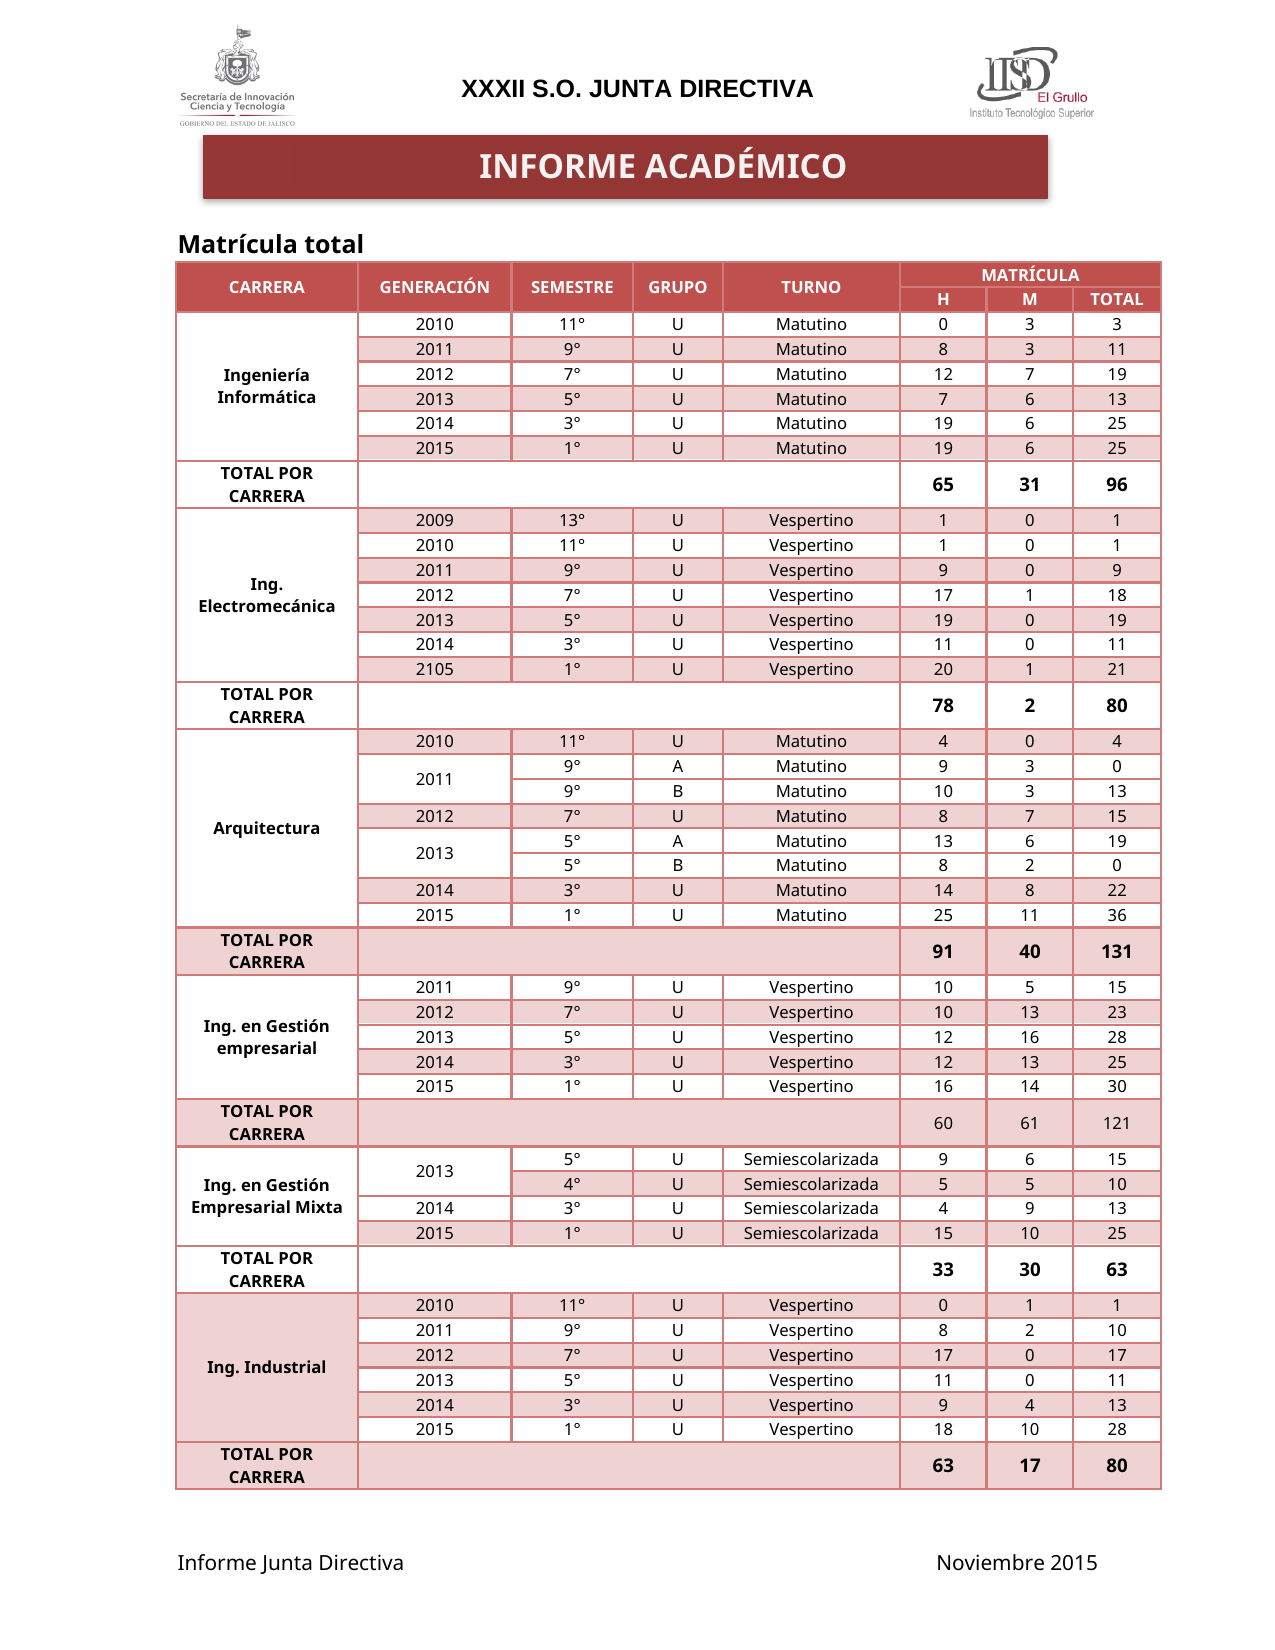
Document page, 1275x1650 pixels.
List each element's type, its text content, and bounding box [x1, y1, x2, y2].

table_cell U [634, 1369, 722, 1391]
table_cell 7 [901, 387, 985, 410]
table_cell 17 [901, 1344, 985, 1366]
table_cell 23 [1074, 1001, 1160, 1023]
table_cell Semiescolarizada [724, 1197, 899, 1220]
table_cell 14 [988, 1075, 1072, 1098]
table_header MATRÍCULA [901, 263, 1160, 286]
table_header CARRERA [177, 263, 357, 311]
table_cell 25 [901, 904, 985, 926]
table_cell 6 [988, 387, 1072, 410]
table_cell Vespertino [724, 1393, 899, 1416]
table_cell 3° [513, 412, 632, 435]
table_cell Semiescolarizada [724, 1148, 899, 1170]
table_cell Ing. en Gestión Empresarial Mixta [177, 1148, 357, 1244]
table_cell 11 [1074, 1369, 1160, 1391]
table_cell 18 [901, 1418, 985, 1441]
table_cell 19 [901, 412, 985, 435]
table_cell 2013 [359, 387, 510, 410]
table_cell 0 [988, 730, 1072, 753]
table_cell 3° [513, 1050, 632, 1073]
table_cell 60 [901, 1100, 985, 1145]
table_cell TOTAL POR CARRERA [177, 1100, 357, 1145]
table_cell 1° [513, 437, 632, 459]
table_cell 1 [988, 584, 1072, 606]
table_cell Matutino [724, 879, 899, 902]
table_cell TOTAL POR CARRERA [177, 1247, 357, 1292]
table_cell 7° [513, 1001, 632, 1023]
table_cell 2014 [359, 633, 510, 656]
table_cell 9° [513, 559, 632, 581]
table_cell 30 [1074, 1075, 1160, 1098]
table_cell 11 [1074, 338, 1160, 360]
table_cell 10 [1074, 1319, 1160, 1342]
table_cell 12 [901, 1026, 985, 1048]
table_cell 2012 [359, 1001, 510, 1023]
table_cell 2012 [359, 805, 510, 827]
table_cell 5° [513, 854, 632, 877]
table_cell 2011 [359, 559, 510, 581]
table_cell Matutino [724, 437, 899, 459]
table_cell 31 [988, 462, 1072, 507]
table_cell 1° [513, 1075, 632, 1098]
table_cell U [634, 633, 722, 656]
table_cell Matutino [724, 805, 899, 827]
table_cell 13 [988, 1001, 1072, 1023]
table_cell 8 [988, 879, 1072, 902]
table_cell A [634, 829, 722, 852]
table_cell U [634, 338, 722, 360]
table_cell 1 [1074, 534, 1160, 557]
table_cell 3 [988, 755, 1072, 778]
table_cell Matutino [724, 755, 899, 778]
table_cell 7° [513, 805, 632, 827]
table_cell Vespertino [724, 1001, 899, 1023]
table_cell 1° [513, 658, 632, 681]
table_cell 0 [1074, 755, 1160, 778]
table_cell 2015 [359, 1222, 510, 1244]
table_cell 11° [513, 313, 632, 336]
table_cell 13 [1074, 780, 1160, 802]
table_cell U [634, 1294, 722, 1317]
table_cell 91 [901, 929, 985, 974]
table_cell 13 [1074, 1393, 1160, 1416]
table_cell 11° [513, 730, 632, 753]
table_cell 3 [988, 780, 1072, 802]
table_cell Arquitectura [177, 730, 357, 926]
table_cell U [634, 608, 722, 631]
table_cell 33 [901, 1247, 985, 1292]
table_cell B [634, 780, 722, 802]
table_cell 63 [901, 1443, 985, 1488]
table_cell 121 [1074, 1100, 1160, 1145]
table_cell 28 [1074, 1418, 1160, 1441]
table_cell U [634, 1222, 722, 1244]
table_cell 13 [901, 829, 985, 852]
table_cell 0 [901, 1294, 985, 1317]
table_cell Vespertino [724, 584, 899, 606]
table_cell U [634, 1148, 722, 1170]
table_cell 8 [901, 1319, 985, 1342]
table_cell U [634, 1172, 722, 1195]
table_cell 2105 [359, 658, 510, 681]
table_cell 9 [901, 559, 985, 581]
table_cell U [634, 904, 722, 926]
table_cell 13 [1074, 1197, 1160, 1220]
table_cell 4 [901, 1197, 985, 1220]
table_cell 15 [1074, 805, 1160, 827]
table_cell 5° [513, 1026, 632, 1048]
table_cell U [634, 730, 722, 753]
picture [970, 47, 1094, 119]
table_cell Ingeniería Informática [177, 313, 357, 459]
table_cell Semiescolarizada [724, 1222, 899, 1244]
table_cell 3 [988, 313, 1072, 336]
table_cell 4° [513, 1172, 632, 1195]
table_cell U [634, 313, 722, 336]
picture [178, 20, 296, 130]
table_cell Semiescolarizada [724, 1172, 899, 1195]
table_cell 1° [513, 904, 632, 926]
table_cell Vespertino [724, 1319, 899, 1342]
table_cell 1° [513, 1418, 632, 1441]
table_cell U [634, 534, 722, 557]
table_cell 36 [1074, 904, 1160, 926]
table_cell 2014 [359, 412, 510, 435]
table_cell U [634, 387, 722, 410]
table_cell 25 [1074, 1222, 1160, 1244]
table_cell 1 [1074, 509, 1160, 532]
table_cell U [634, 805, 722, 827]
table_cell 2009 [359, 509, 510, 532]
table_cell 5° [513, 829, 632, 852]
table_cell 61 [988, 1100, 1072, 1145]
table_cell U [634, 1319, 722, 1342]
table_cell 20 [901, 658, 985, 681]
table_cell Matutino [724, 387, 899, 410]
table_cell 2013 [359, 1148, 510, 1195]
table_cell 19 [1074, 829, 1160, 852]
table_header GRUPO [634, 263, 722, 311]
table_cell 80 [1074, 683, 1160, 728]
table_cell [359, 929, 899, 974]
table_cell 11 [901, 1369, 985, 1391]
table_cell U [634, 363, 722, 385]
table_cell 10 [901, 780, 985, 802]
table_cell TOTAL POR CARRERA [177, 462, 357, 507]
table_cell 15 [1074, 1148, 1160, 1170]
table_cell 7° [513, 363, 632, 385]
table_cell 1 [988, 1294, 1072, 1317]
table_cell 10 [1074, 1172, 1160, 1195]
table_cell 0 [988, 608, 1072, 631]
table_cell 2012 [359, 584, 510, 606]
table_cell TOTAL [1074, 288, 1160, 311]
table_cell 6 [988, 1148, 1072, 1170]
table_header GENERACIÓN [359, 263, 510, 311]
table_cell 0 [988, 509, 1072, 532]
table_cell U [634, 584, 722, 606]
table_cell 2013 [359, 1369, 510, 1391]
table_cell 9 [901, 755, 985, 778]
table_cell 80 [1074, 1443, 1160, 1488]
table_cell 0 [988, 559, 1072, 581]
table_cell 1 [901, 509, 985, 532]
table_cell 2011 [359, 755, 510, 802]
table_cell 17 [988, 1443, 1072, 1488]
table_cell 19 [901, 608, 985, 631]
table_cell 12 [901, 363, 985, 385]
table_cell 2 [988, 854, 1072, 877]
table_cell U [634, 1026, 722, 1048]
table_cell 13 [988, 1050, 1072, 1073]
table_cell 28 [1074, 1026, 1160, 1048]
table_cell 1 [1074, 1294, 1160, 1317]
table_cell Vespertino [724, 1294, 899, 1317]
table_cell 14 [901, 879, 985, 902]
table_cell Vespertino [724, 1050, 899, 1073]
table_cell 96 [1074, 462, 1160, 507]
table_cell U [634, 658, 722, 681]
table_cell 2011 [359, 338, 510, 360]
table_cell 5° [513, 1369, 632, 1391]
table_cell Vespertino [724, 509, 899, 532]
table_cell 2010 [359, 313, 510, 336]
table_cell [359, 1443, 899, 1488]
table_cell 2015 [359, 1418, 510, 1441]
table_cell 16 [901, 1075, 985, 1098]
table_cell 6 [988, 829, 1072, 852]
table_cell U [634, 412, 722, 435]
table_cell 13° [513, 509, 632, 532]
table_cell 0 [988, 633, 1072, 656]
table_cell 9° [513, 780, 632, 802]
table_cell 0 [988, 534, 1072, 557]
table_cell 2014 [359, 1393, 510, 1416]
table_cell 11 [988, 904, 1072, 926]
table_cell 9 [901, 1393, 985, 1416]
table_cell 10 [901, 1001, 985, 1023]
table_cell 11° [513, 1294, 632, 1317]
table_cell Matutino [724, 412, 899, 435]
table_cell 2015 [359, 904, 510, 926]
table_cell [359, 1247, 899, 1292]
table_cell 2014 [359, 1197, 510, 1220]
table_cell 2011 [359, 1319, 510, 1342]
table_cell Matutino [724, 313, 899, 336]
table_cell Matutino [724, 780, 899, 802]
table_cell B [634, 854, 722, 877]
table_cell 2013 [359, 829, 510, 877]
table_cell U [634, 559, 722, 581]
table_cell Vespertino [724, 1418, 899, 1441]
table_cell Matutino [724, 854, 899, 877]
table_cell 2010 [359, 534, 510, 557]
table_cell 7° [513, 1344, 632, 1366]
table_cell 78 [901, 683, 985, 728]
table_cell 3° [513, 633, 632, 656]
table_cell 2 [988, 1319, 1072, 1342]
table_cell Matutino [724, 363, 899, 385]
table_cell 8 [901, 338, 985, 360]
table_cell 0 [988, 1344, 1072, 1366]
table_cell 6 [988, 412, 1072, 435]
table_cell 2012 [359, 363, 510, 385]
table_cell 2 [988, 683, 1072, 728]
table_cell 3° [513, 1393, 632, 1416]
table_cell 10 [988, 1418, 1072, 1441]
table_cell 15 [901, 1222, 985, 1244]
table_cell Vespertino [724, 1344, 899, 1366]
table_cell 5 [988, 1172, 1072, 1195]
table_cell 63 [1074, 1247, 1160, 1292]
table_cell U [634, 1197, 722, 1220]
table_cell 22 [1074, 879, 1160, 902]
table_cell 7 [988, 363, 1072, 385]
table_cell 1 [988, 658, 1072, 681]
table_cell Matutino [724, 829, 899, 852]
table_cell H [901, 288, 985, 311]
table_cell 5° [513, 387, 632, 410]
table_cell 19 [1074, 363, 1160, 385]
table_cell 19 [901, 437, 985, 459]
table_cell 2011 [359, 976, 510, 999]
table_cell 65 [901, 462, 985, 507]
table_cell 2015 [359, 437, 510, 459]
table_cell Vespertino [724, 1369, 899, 1391]
table_cell 17 [1074, 1344, 1160, 1366]
table_cell TOTAL POR CARRERA [177, 1443, 357, 1488]
table_cell Vespertino [724, 559, 899, 581]
table_header TURNO [724, 263, 899, 311]
table_cell 4 [1074, 730, 1160, 753]
table_cell 2010 [359, 1294, 510, 1317]
table_cell 13 [1074, 387, 1160, 410]
table_cell 40 [988, 929, 1072, 974]
table_cell 8 [901, 805, 985, 827]
table_cell 5 [988, 976, 1072, 999]
table_cell 16 [988, 1026, 1072, 1048]
table_cell 2013 [359, 1026, 510, 1048]
table_cell 3° [513, 1197, 632, 1220]
table_cell 7° [513, 584, 632, 606]
table_cell 3° [513, 879, 632, 902]
table_cell U [634, 1001, 722, 1023]
table_cell Vespertino [724, 1026, 899, 1048]
table_cell 17 [901, 584, 985, 606]
table_cell 25 [1074, 412, 1160, 435]
table_cell 9° [513, 976, 632, 999]
table_cell 3 [988, 338, 1072, 360]
table_cell M [988, 288, 1072, 311]
table_cell 4 [988, 1393, 1072, 1416]
table_cell 9 [901, 1148, 985, 1170]
table_cell 25 [1074, 1050, 1160, 1073]
table_cell 2014 [359, 879, 510, 902]
table_cell 9° [513, 1319, 632, 1342]
table_cell 11° [513, 534, 632, 557]
table_cell 2010 [359, 730, 510, 753]
table_cell Ing. en Gestión empresarial [177, 976, 357, 1098]
table_cell U [634, 509, 722, 532]
table_cell Vespertino [724, 608, 899, 631]
table_cell 8 [901, 854, 985, 877]
table_cell 11 [1074, 633, 1160, 656]
table_cell 9° [513, 338, 632, 360]
table_cell Vespertino [724, 534, 899, 557]
table_cell 5° [513, 608, 632, 631]
table_cell 19 [1074, 608, 1160, 631]
table_cell U [634, 1393, 722, 1416]
table_cell U [634, 879, 722, 902]
table_cell U [634, 1344, 722, 1366]
table_cell [359, 462, 899, 507]
table_cell Matutino [724, 904, 899, 926]
table_cell 6 [988, 437, 1072, 459]
table_cell 10 [901, 976, 985, 999]
table_cell U [634, 1075, 722, 1098]
table_cell 0 [1074, 854, 1160, 877]
table_cell 2015 [359, 1075, 510, 1098]
table_cell A [634, 755, 722, 778]
table_cell 30 [988, 1247, 1072, 1292]
table_cell 11 [901, 633, 985, 656]
table_cell 5° [513, 1148, 632, 1170]
table_cell TOTAL POR CARRERA [177, 683, 357, 728]
table_cell Vespertino [724, 976, 899, 999]
table_cell 12 [901, 1050, 985, 1073]
table_cell Vespertino [724, 1075, 899, 1098]
table_cell Ing. Industrial [177, 1294, 357, 1441]
table_cell 9° [513, 755, 632, 778]
table_cell 15 [1074, 976, 1160, 999]
table_cell 18 [1074, 584, 1160, 606]
table_cell 10 [988, 1222, 1072, 1244]
table_cell U [634, 1050, 722, 1073]
table_cell 2012 [359, 1344, 510, 1366]
table_cell 4 [901, 730, 985, 753]
table_cell Matutino [724, 338, 899, 360]
table_cell U [634, 1418, 722, 1441]
table_header SEMESTRE [513, 263, 632, 311]
table_cell 1 [901, 534, 985, 557]
table_cell Vespertino [724, 633, 899, 656]
table_cell U [634, 437, 722, 459]
table_cell 0 [901, 313, 985, 336]
table_cell Matutino [724, 730, 899, 753]
table_cell 5 [901, 1172, 985, 1195]
table_cell [359, 683, 899, 728]
table_cell Vespertino [724, 658, 899, 681]
table_cell 2014 [359, 1050, 510, 1073]
table_cell 131 [1074, 929, 1160, 974]
table_cell 25 [1074, 437, 1160, 459]
table_cell 21 [1074, 658, 1160, 681]
table_cell 3 [1074, 313, 1160, 336]
table_cell 7 [988, 805, 1072, 827]
table_cell 9 [1074, 559, 1160, 581]
table_cell 0 [988, 1369, 1072, 1391]
table_cell 2013 [359, 608, 510, 631]
table_cell [359, 1100, 899, 1145]
table_cell 9 [988, 1197, 1072, 1220]
table_cell Ing. Electromecánica [177, 509, 357, 681]
table_cell TOTAL POR CARRERA [177, 929, 357, 974]
table_cell U [634, 976, 722, 999]
table_cell 1° [513, 1222, 632, 1244]
